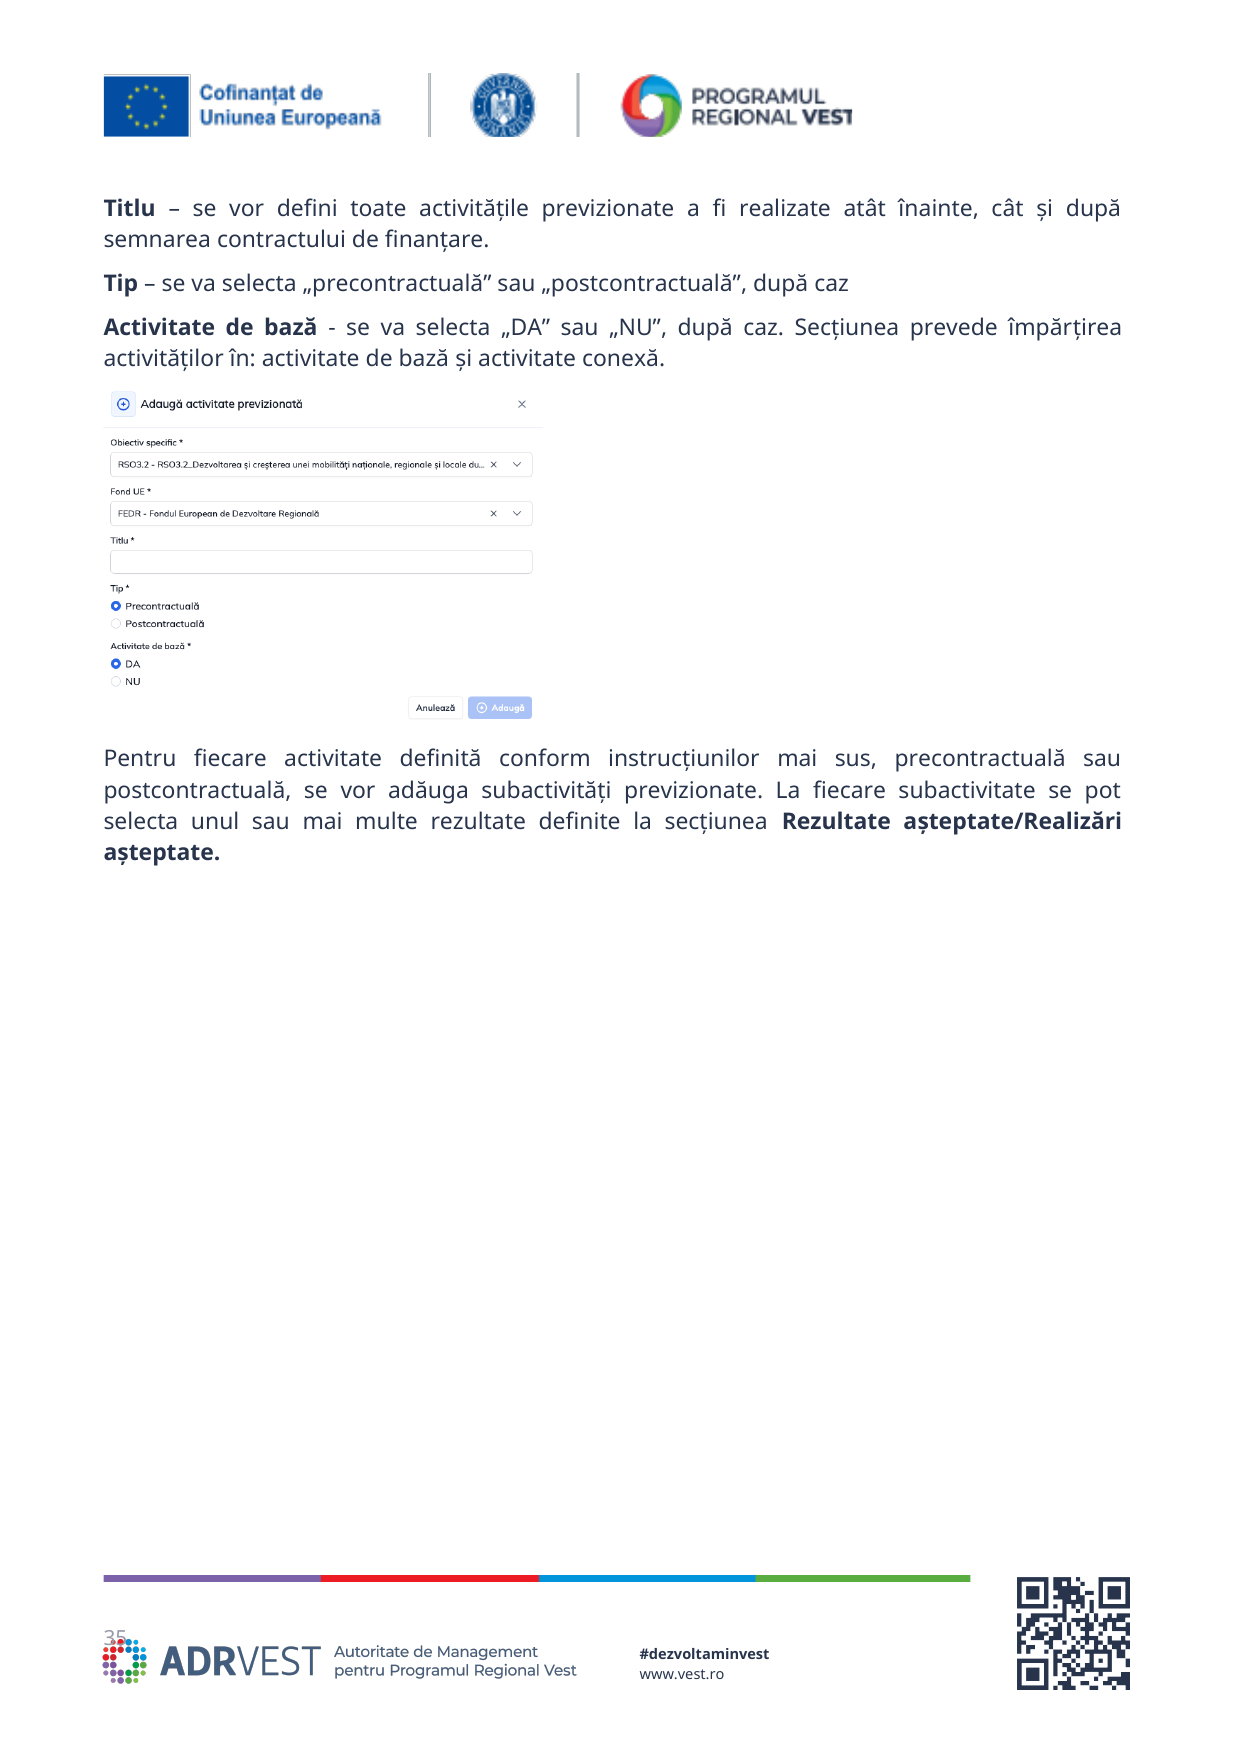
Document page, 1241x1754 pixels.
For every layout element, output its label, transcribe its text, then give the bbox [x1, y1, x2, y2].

text Titlu – se vor defini toate activitățile previzionate a fi realizate atât înainte, cât și după semnarea contractului de finanțare. [103, 192, 1122, 254]
picture [1008, 1568, 1139, 1699]
picture [93, 1636, 582, 1687]
text Tip – se va selecta „precontractuală” sau „postcontractuală”, după caz [103, 267, 1122, 298]
picture [103, 385, 543, 730]
text Activitate de bază - se va selecta „DA” sau „NU”, după caz. Secțiunea prevede împărţirea activităților în: activitate de bază şi activitate conexă. [103, 311, 1122, 373]
text Pentru fiecare activitate definită conform instrucțiunilor mai sus, precontractuală sau postcontractuală, se vor adăuga subactivități previzionate. La fiecare subactivitate se pot selecta unul sau mai multe rezultate definite la secțiunea Rezultate aşteptate/Realizări aşteptate. [103, 742, 1122, 867]
